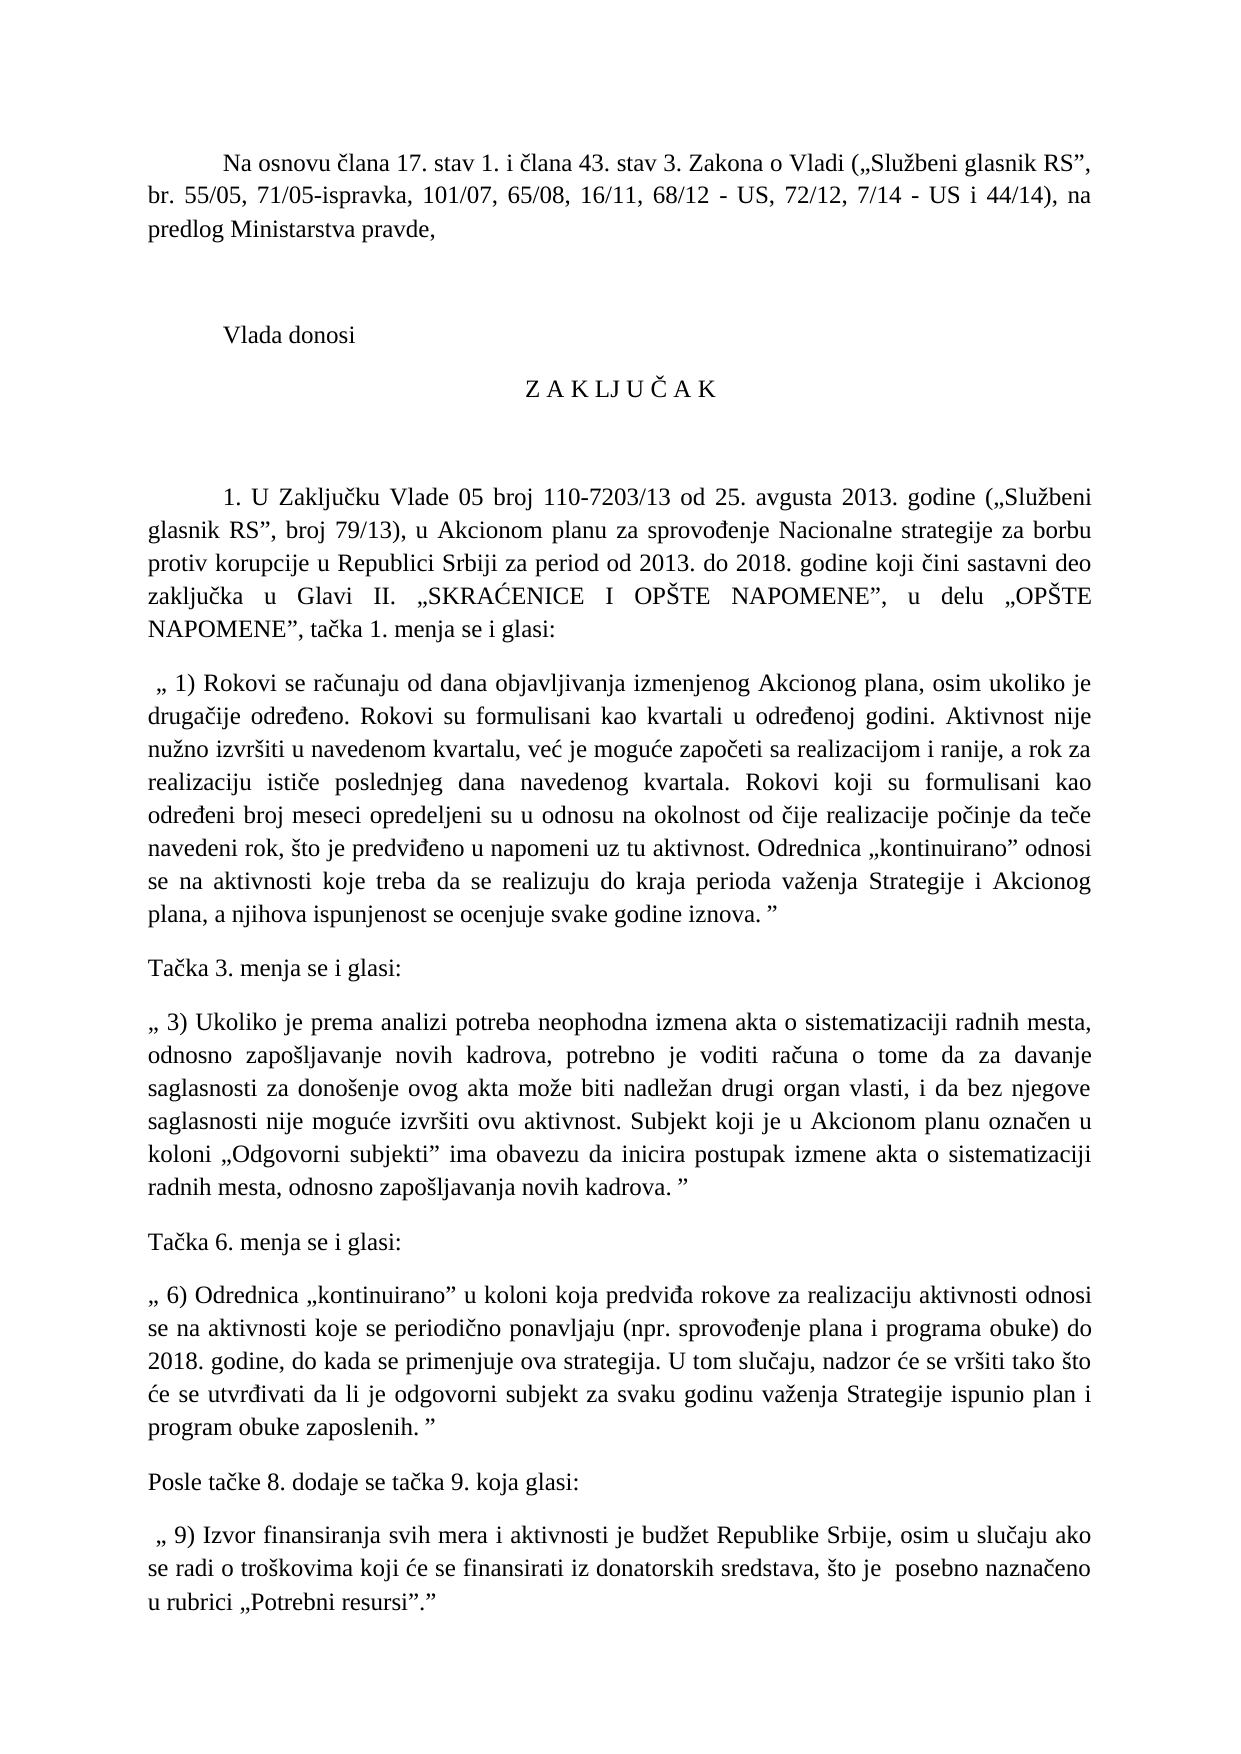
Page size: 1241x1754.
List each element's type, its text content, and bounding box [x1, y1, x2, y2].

text „ 6) Odrednica „kontinuirano” u koloni koja predviđa rokove za realizaciju aktivnosti odnosi se na aktivnosti koje se periodično ponavljaju (npr. sprovođenje plana i programa obuke) do 2018. godine, do kada se primenjuje ova strategija. U tom slučaju, nadzor će se vršiti tako što će se utvrđivati da li je odgovorni subjekt za svaku godinu važenja Strategije ispunio plan i program obuke zaposlenih. ” [148, 1280, 1093, 1442]
text „ 1) Rokovi se računaju od dana objavljivanja izmenjenog Akcionog plana, osim ukoliko je drugačije određeno. Rokovi su formulisani kao kvartali u određenoj godini. Aktivnost nije nužno izvršiti u navedenom kvartalu, već je moguće započeti sa realizacijom i ranije, a rok za realizaciju ističe poslednjeg dana navedenog kvartala. Rokovi koji su formulisani kao određeni broj meseci opredeljeni su u odnosu na okolnost od čije realizacije počinje da teče navedeni rok, što je predviđeno u napomeni uz tu aktivnost. Odrednica „kontinuirano” odnosi se na aktivnosti koje treba da se realizuju do kraja perioda važenja Strategije i Akcionog plana, a njihova ispunjenost se ocenjuje svake godine iznova. ” [148, 668, 1093, 928]
text „ 9) Izvor finansiranja svih mera i aktivnosti je budžet Republike Srbije, osim u slučaju ako se radi o troškovima koji će se finansirati iz donatorskih sredstava, što je posebno naznačeno u rubrici „Potrebni resursi”.” [148, 1521, 1093, 1615]
text Z A K LJ U Č A K [148, 374, 1093, 403]
text Tačka 6. menja se i glasi: [148, 1227, 1093, 1255]
text „ 3) Ukoliko je prema analizi potreba neophodna izmena akta o sistematizaciji radnih mesta, odnosno zapošljavanje novih kadrova, potrebno je voditi računa o tome da za davanje saglasnosti za donošenje ovog akta može biti nadležan drugi organ vlasti, i da bez njegove saglasnosti nije moguće izvršiti ovu aktivnost. Subjekt koji je u Akcionom planu označen u koloni „Odgovorni subjekti” ima obavezu da inicira postupak izmene akta o sistematizaciji radnih mesta, odnosno zapošljavanja novih kadrova. ” [148, 1007, 1093, 1201]
text Tačka 3. menja se i glasi: [148, 953, 1093, 982]
text 1. U Zaključku Vlade 05 broj 110-7203/13 od 25. avgusta 2013. godine („Službeni glasnik RS”, broj 79/13), u Akcionom planu za sprovođenje Nacionalne strategije za borbu protiv korupcije u Republici Srbiji za period od 2013. do 2018. godine koji čini sastavni deo zaključka u Glavi II. „SKRAĆENICE I OPŠTE NAPOMENE”, u delu „OPŠTE NAPOMENE”, tačka 1. menja se i glasi: [148, 482, 1093, 643]
text Na osnovu člana 17. stav 1. i člana 43. stav 3. Zakona o Vladi („Službeni glasnik RS”, br. 55/05, 71/05-ispravka, 101/07, 65/08, 16/11, 68/12 - US, 72/12, 7/14 - US i 44/14), na predlog Ministarstva pravde, [148, 148, 1093, 242]
text Vlada donosi [148, 321, 1093, 349]
text Posle tačke 8. dodaje se tačka 9. koja glasi: [148, 1467, 1093, 1495]
